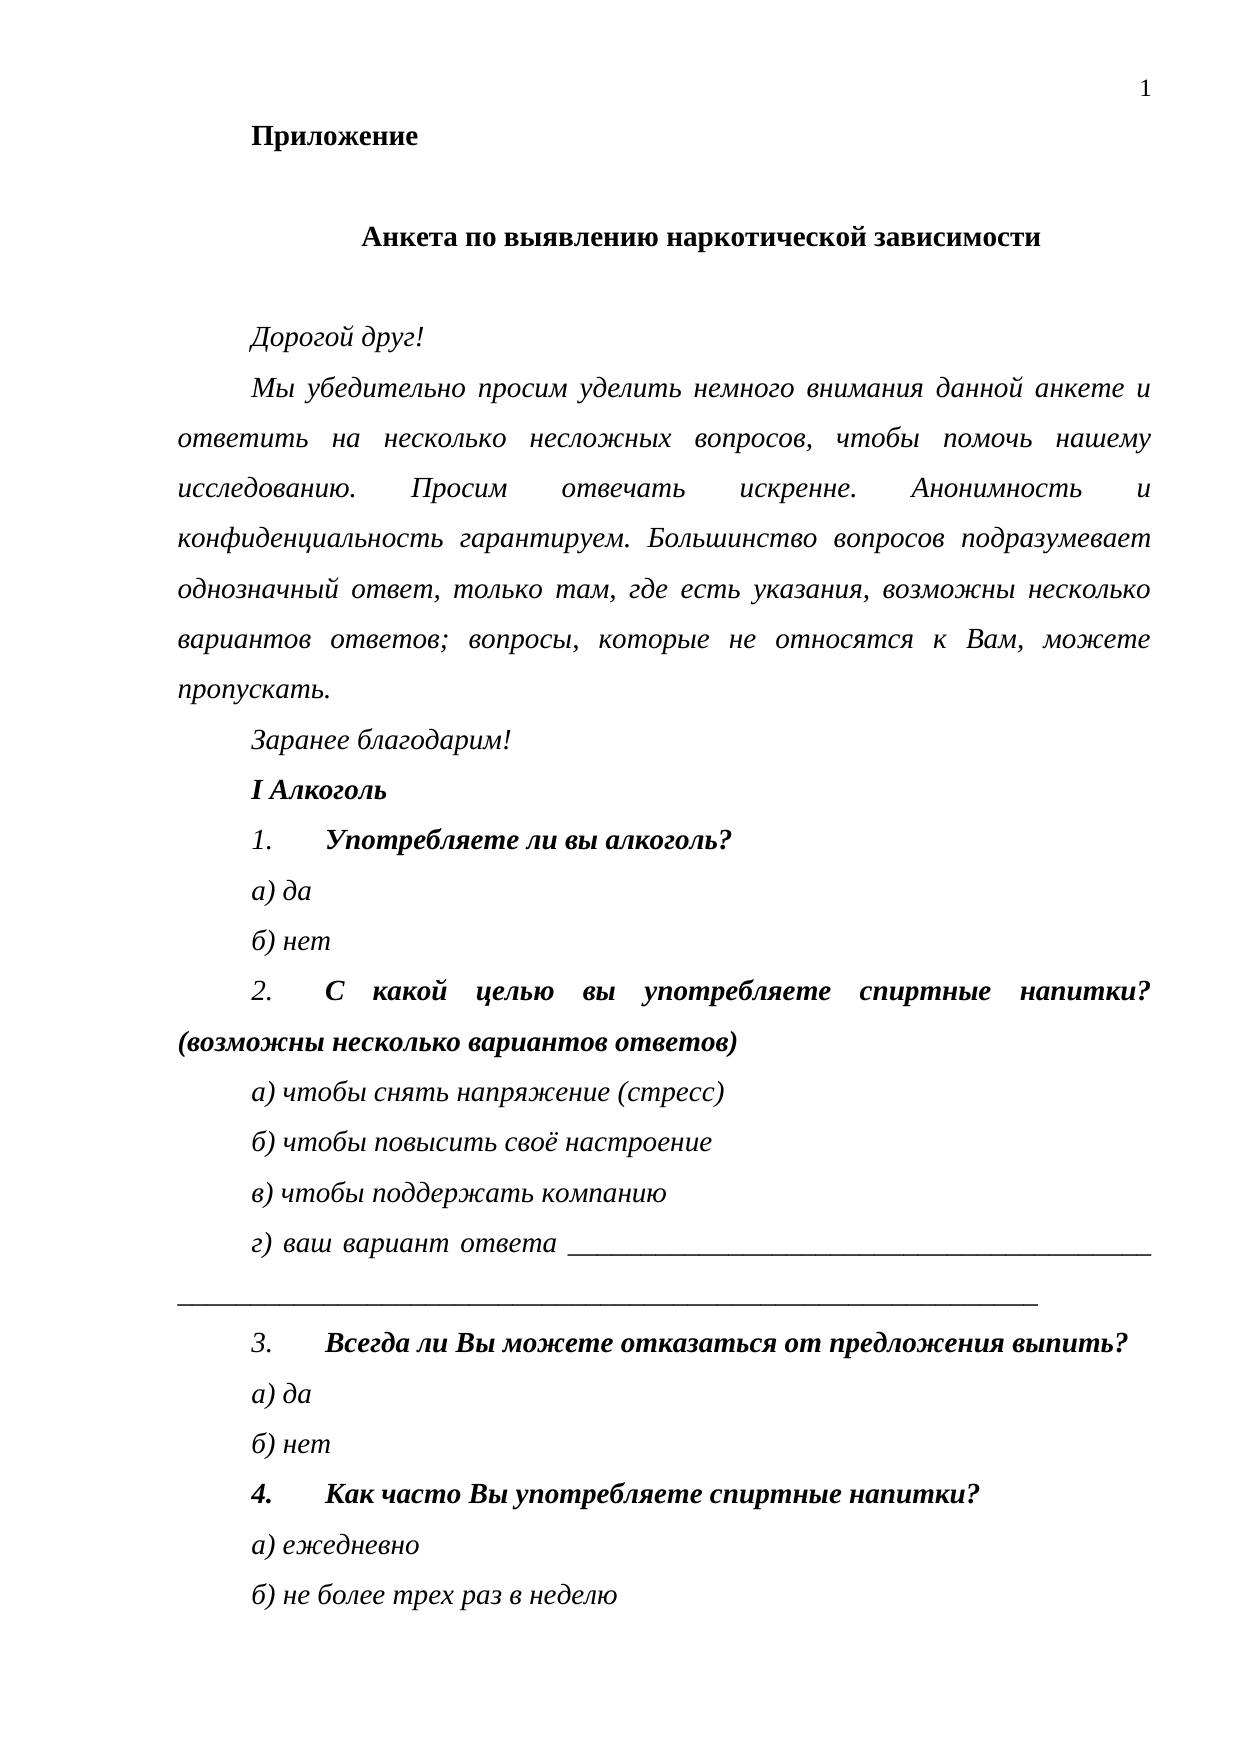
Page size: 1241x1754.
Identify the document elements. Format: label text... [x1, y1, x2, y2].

text б) не более трех раз в неделю [177, 1577, 1152, 1611]
text а) да [177, 873, 1152, 906]
text а) чтобы снять напряжение (стресс) [177, 1074, 1152, 1108]
text Мы убедительно просим уделить немного внимания данной анкете и ответить на несколько несложных вопросов, чтобы помочь нашему исследованию. Просим отвечать искренне. Анонимность и конфиденциальность гарантируем. Большинство вопросов подразумевает однозначный ответ, только там, где есть указания, возможны несколько вариантов ответов; вопросы, которые не относятся к Вам, можете пропускать. [177, 370, 1152, 705]
text б) нет [177, 923, 1152, 957]
list С какой целью вы употребляете спиртные напитки? (возможны несколько вариантов ответов) [177, 973, 1152, 1057]
list Всегда ли Вы можете отказаться от предложения выпить? [177, 1326, 1152, 1359]
text Приложение [177, 118, 1152, 152]
list Употребляете ли вы алкоголь? [177, 822, 1152, 856]
text Дорогой друг! [177, 319, 1152, 353]
text I Алкоголь [177, 772, 1152, 806]
text Заранее благодарим! [177, 722, 1152, 755]
text а) ежедневно [177, 1527, 1152, 1560]
text в) чтобы поддержать компанию [177, 1175, 1152, 1208]
text б) чтобы повысить своё настроение [177, 1124, 1152, 1158]
text а) да [177, 1376, 1152, 1409]
text б) нет [177, 1426, 1152, 1460]
list Как часто Вы употребляете спиртные напитки? [177, 1477, 1152, 1510]
text Анкета по выявлению наркотической зависимости [177, 219, 1152, 252]
text г) ваш вариант ответа ________________________________________ ___________________________________________________________ [177, 1225, 1152, 1309]
